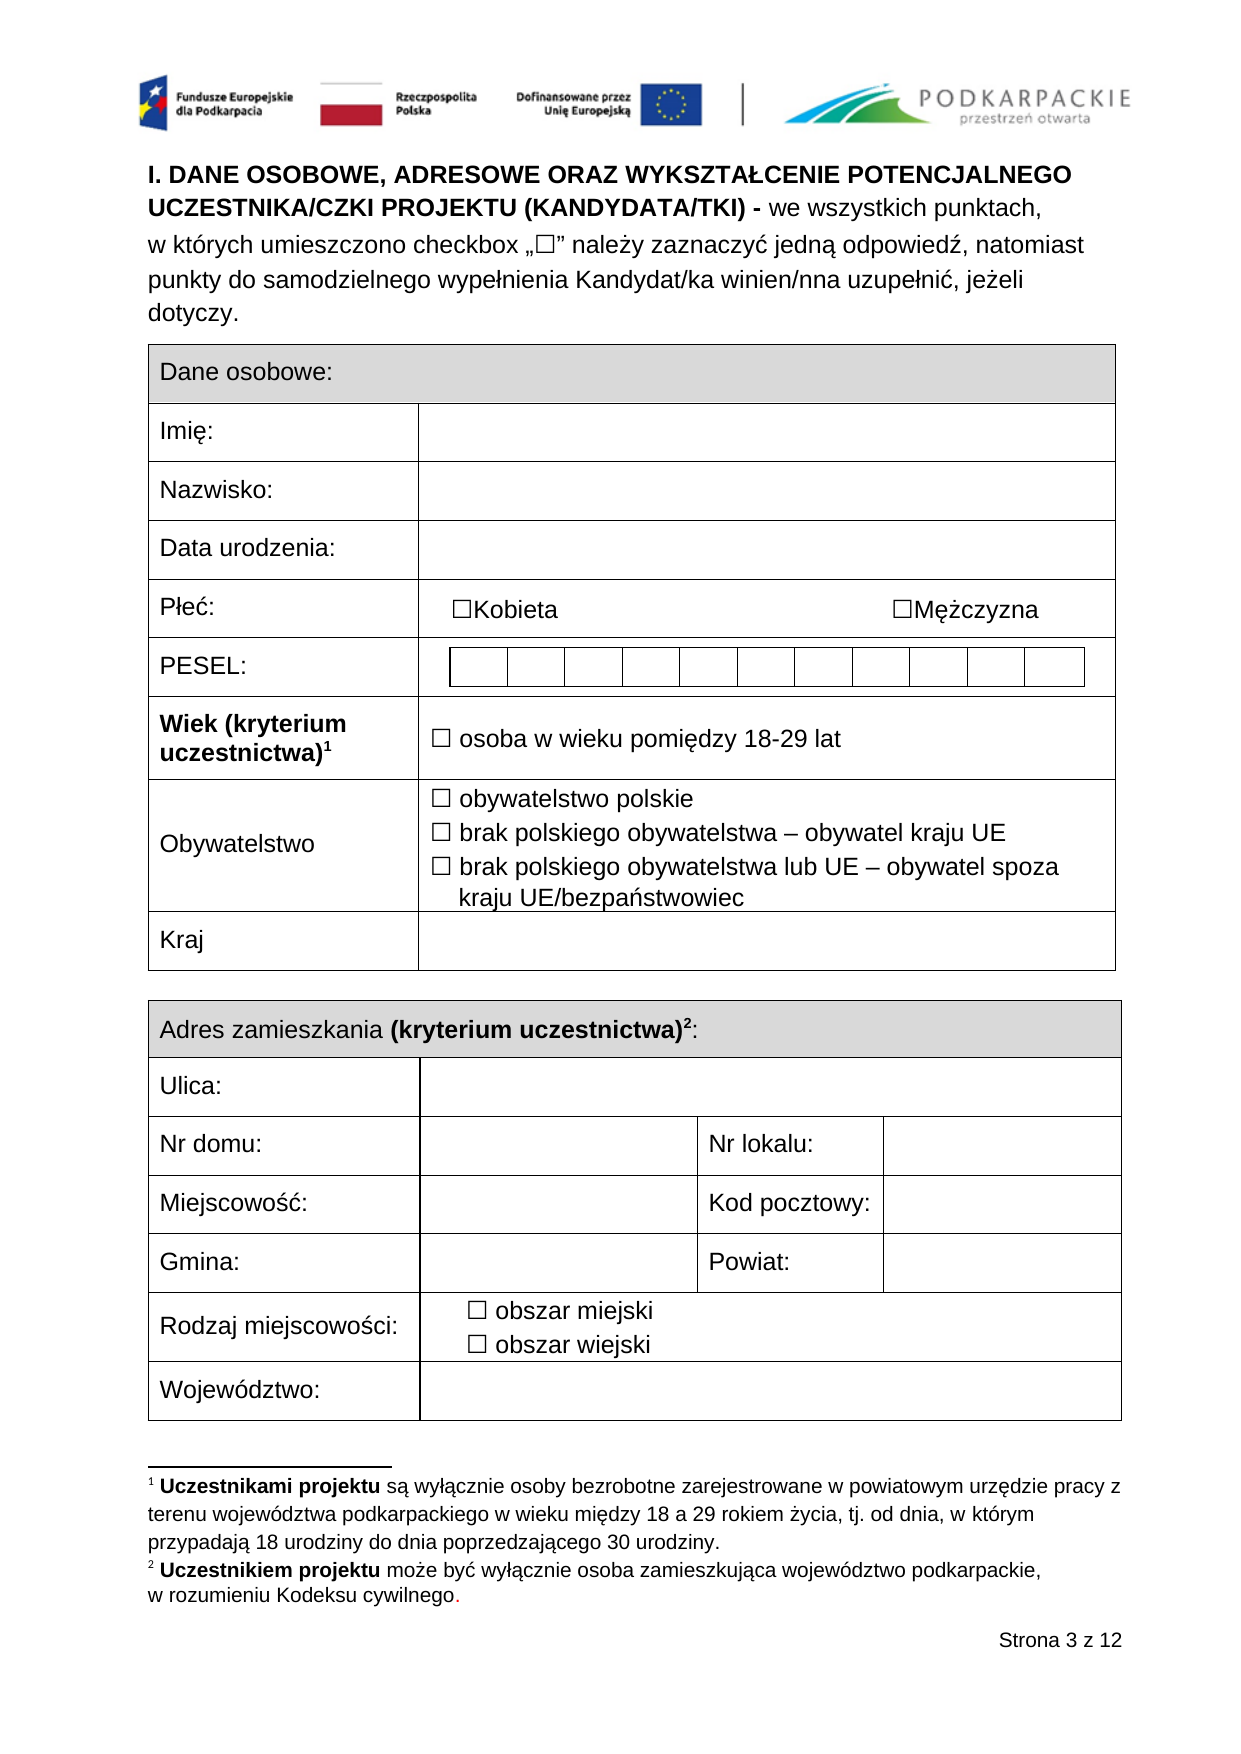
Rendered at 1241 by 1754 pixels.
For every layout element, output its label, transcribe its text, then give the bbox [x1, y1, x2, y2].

table_cell Gmina: [149, 1234, 419, 1292]
table_cell [419, 521, 1115, 578]
table_cell Powiat: [698, 1234, 883, 1292]
table_cell Imię: [149, 404, 418, 461]
table_cell Kobieta Mężczyzna [419, 580, 1115, 637]
table_header Adres zamieszkania (kryterium uczestnictwa): [149, 1001, 1121, 1057]
table_cell PESEL: [149, 638, 418, 696]
table_cell Nazwisko: [149, 462, 418, 520]
text I. DANE OSOBOWE, ADRESOWE ORAZ WYKSZTAŁCENIE POTENCJALNEGO UCZESTNIKA/CZKI PROJEKTU (KANDYDATA/TKI) - we wszystkich punktach, w których umieszczono checkbox „☐” należy zaznaczyć jedną odpowiedź, natomiast punkty do samodzielnego wypełnienia Kandydat/ka winien/nna uzupełnić, jeżeli dotyczy. [148, 160, 1122, 327]
table_cell Ulica: [149, 1058, 419, 1116]
table_cell [421, 1117, 697, 1174]
table_cell Kod pocztowy: [698, 1176, 883, 1233]
table_cell Wiek (kryterium uczestnictwa) [149, 697, 418, 779]
table_cell obywatelstwo polskie brak polskiego obywatelstwa – obywatel kraju UE brak polskiego obywatelstwa lub UE – obywatel spoza kraju UE/bezpaństwowiec [419, 780, 1115, 911]
table_cell Województwo: [149, 1362, 419, 1420]
table_cell Kraj [149, 912, 418, 970]
table_cell [419, 404, 1115, 461]
picture [126, 62, 1144, 145]
table_cell [884, 1176, 1121, 1233]
table_cell obszar miejski obszar wiejski [421, 1293, 1121, 1361]
table_cell [421, 1234, 697, 1292]
table_cell [421, 1362, 1121, 1420]
table_cell Płeć: [149, 580, 418, 637]
table_cell [419, 638, 1115, 696]
table_cell [884, 1117, 1121, 1174]
table_cell Obywatelstwo [149, 780, 418, 911]
table_header Dane osobowe: [149, 345, 1115, 402]
table_cell Rodzaj miejscowości: [149, 1293, 419, 1361]
table_cell [884, 1234, 1121, 1292]
table_cell Miejscowość: [149, 1176, 419, 1233]
table_cell Nr lokalu: [698, 1117, 883, 1174]
table_cell osoba w wieku pomiędzy 18-29 lat [419, 697, 1115, 779]
table_cell Data urodzenia: [149, 521, 418, 578]
table_cell Nr domu: [149, 1117, 419, 1174]
table_cell [419, 462, 1115, 520]
table_cell [421, 1058, 1121, 1116]
table_cell [419, 912, 1115, 970]
table_cell [421, 1176, 697, 1233]
